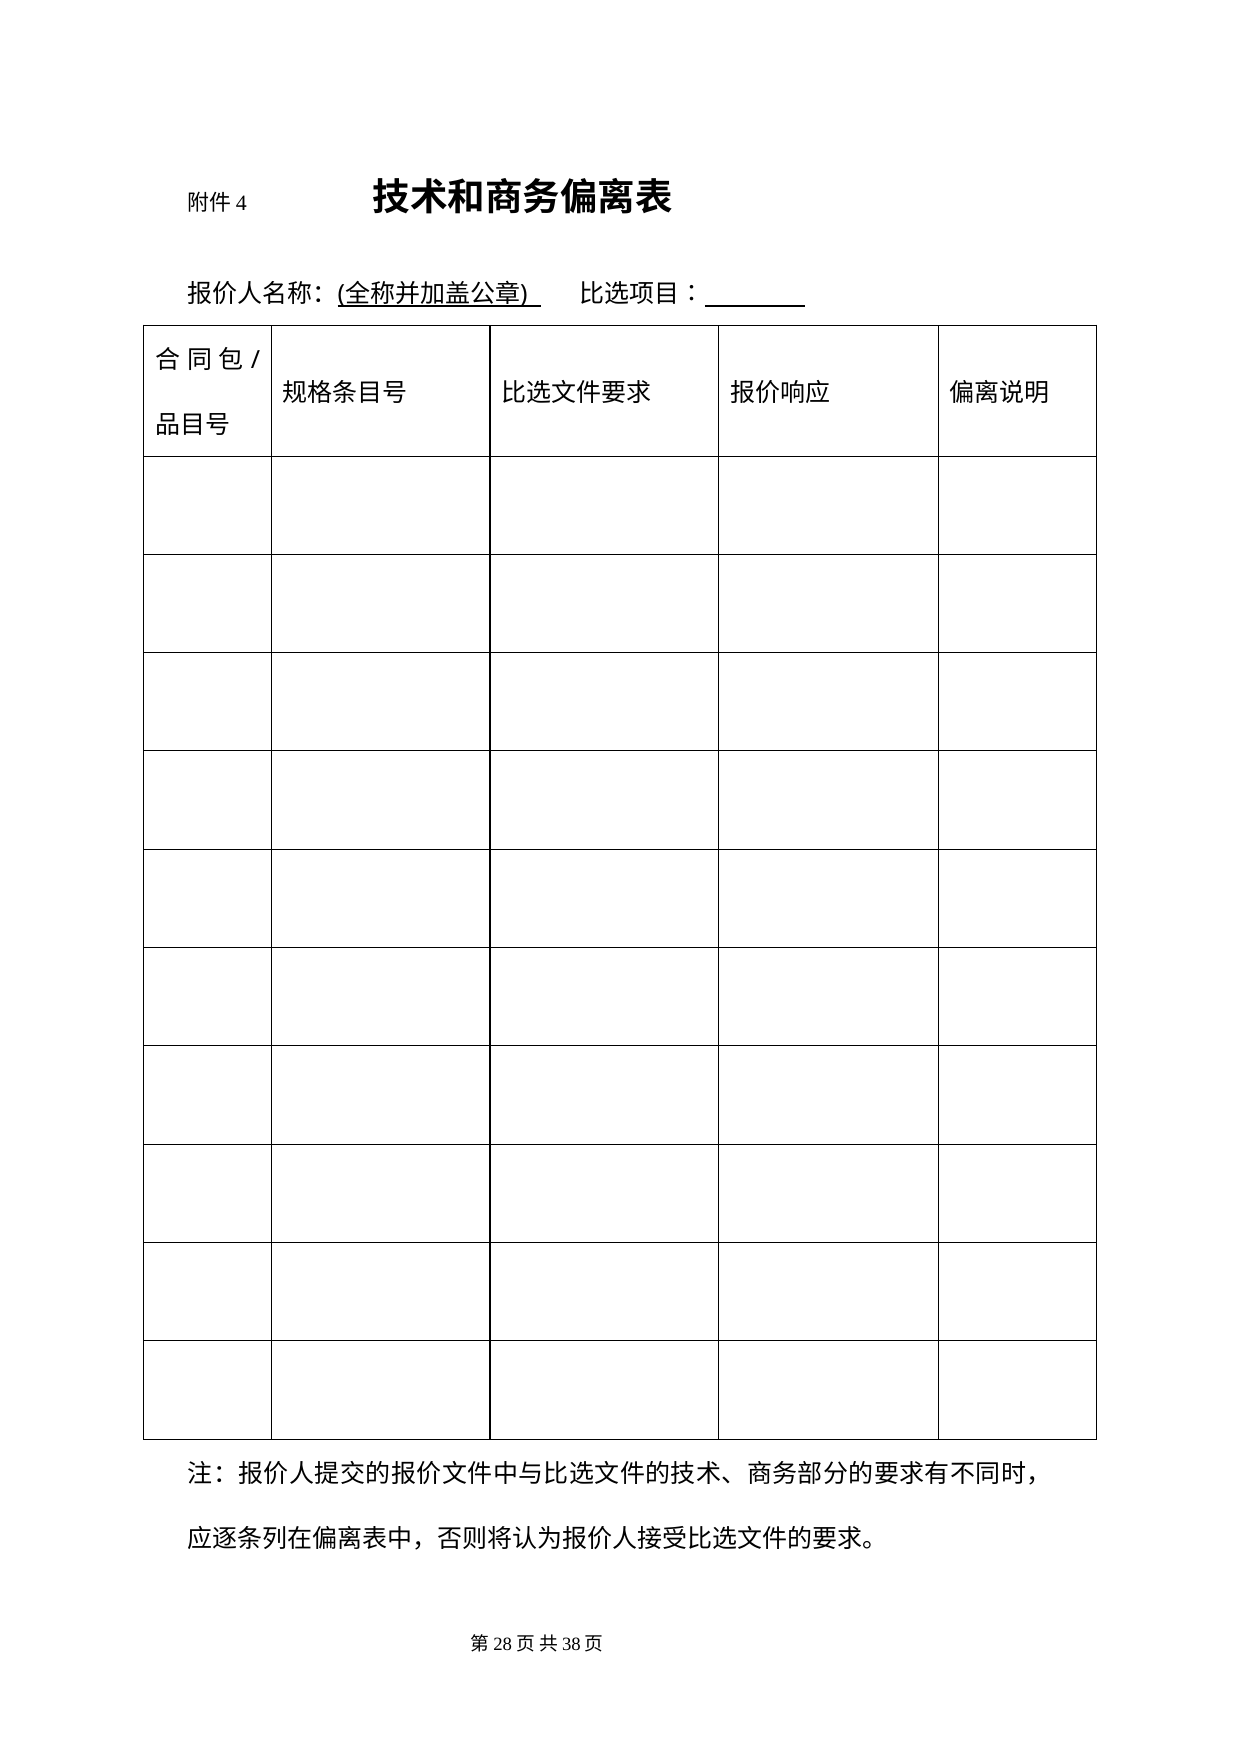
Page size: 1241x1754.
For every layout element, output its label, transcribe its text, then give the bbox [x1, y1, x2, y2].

table_cell [272, 457, 489, 554]
table_cell [272, 1145, 489, 1242]
table_cell [491, 457, 718, 554]
table_cell [144, 555, 271, 652]
table_cell [272, 948, 489, 1045]
table_cell [719, 1145, 938, 1242]
table_cell [939, 948, 1096, 1045]
table_header 偏离说明 [939, 326, 1096, 456]
table_cell [144, 751, 271, 849]
table_cell [939, 751, 1096, 849]
table_cell [939, 1046, 1096, 1144]
table_cell [491, 1145, 718, 1242]
table_cell [272, 751, 489, 849]
table_cell [491, 653, 718, 750]
text 附件4 技术和商务偏离表 [187, 162, 1053, 227]
table_cell [272, 1243, 489, 1340]
table_cell [719, 948, 938, 1045]
table_cell [719, 1341, 938, 1438]
table_cell [939, 653, 1096, 750]
table_cell [719, 555, 938, 652]
table_header 规格条目号 [272, 326, 489, 456]
table_cell [272, 1341, 489, 1438]
table_cell [719, 751, 938, 849]
table_cell [144, 948, 271, 1045]
table_cell [144, 850, 271, 947]
table_cell [272, 555, 489, 652]
table_cell [144, 653, 271, 750]
text 注：报价人提交的报价文件中与比选文件的技术、商务部分的要求有不同时，应逐条列在偏离表中，否则将认为报价人接受比选文件的要求。 [187, 1440, 1053, 1569]
table_cell [719, 1046, 938, 1144]
table_cell [144, 1243, 271, 1340]
text 报价人名称：(全称并加盖公章) 比选项目∶ [187, 259, 1053, 324]
table_cell [144, 1341, 271, 1438]
table_cell [144, 457, 271, 554]
table_cell [939, 1145, 1096, 1242]
table_cell [491, 555, 718, 652]
table_cell [272, 850, 489, 947]
table_header 报价响应 [719, 326, 938, 456]
table_cell [939, 457, 1096, 554]
table_cell [719, 653, 938, 750]
table_cell [272, 653, 489, 750]
table_cell [939, 1341, 1096, 1438]
table_cell [939, 1243, 1096, 1340]
table_cell [719, 850, 938, 947]
table_cell [491, 850, 718, 947]
table_cell [491, 1046, 718, 1144]
table_cell [144, 1145, 271, 1242]
table_header 比选文件要求 [491, 326, 718, 456]
table_cell [939, 850, 1096, 947]
table_header 合同包/品目号 [144, 326, 271, 456]
table_cell [491, 1243, 718, 1340]
table_cell [491, 751, 718, 849]
table_cell [939, 555, 1096, 652]
table_cell [719, 1243, 938, 1340]
table_cell [272, 1046, 489, 1144]
table_cell [719, 457, 938, 554]
table_cell [144, 1046, 271, 1144]
table_cell [491, 948, 718, 1045]
table_cell [491, 1341, 718, 1438]
